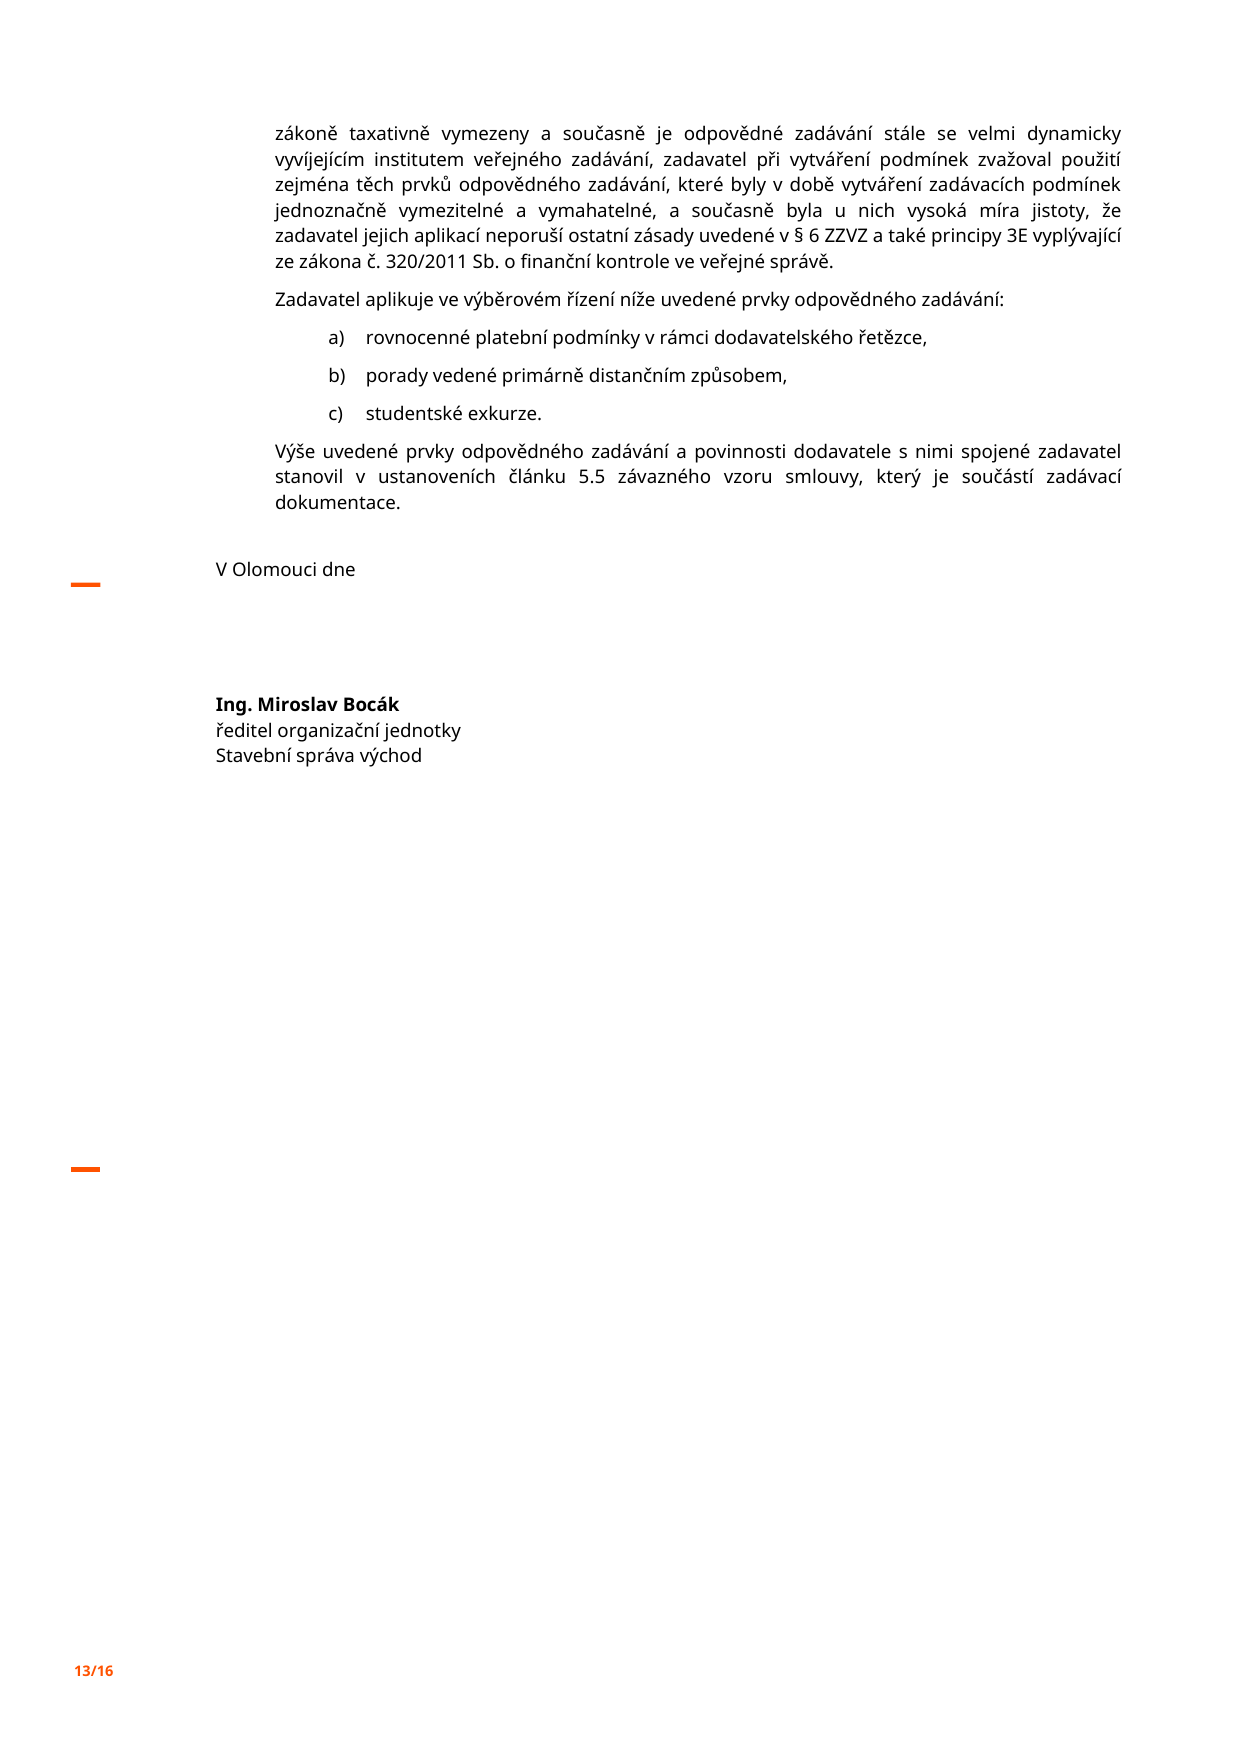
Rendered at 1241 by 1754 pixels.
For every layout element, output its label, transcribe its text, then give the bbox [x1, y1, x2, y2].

text ředitel organizační jednotky [216, 717, 1122, 742]
list porady vedené primárně distančním způsobem, [328, 362, 1122, 388]
text V Olomouci dne [216, 548, 1122, 582]
text Zadavatel aplikuje ve výběrovém řízení níže uvedené prvky odpovědného zadávání: [275, 286, 1122, 312]
list studentské exkurze. [328, 400, 1122, 426]
text Ing. Miroslav Bocák [216, 691, 1122, 717]
text Stavební správa východ [216, 742, 1122, 768]
list rovnocenné platební podmínky v rámci dodavatelského řetězce, [328, 324, 1122, 350]
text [275, 121, 1122, 274]
text Výše uvedené prvky odpovědného zadávání a povinnosti dodavatele s nimi spojené zadavatel stanovil v ustanoveních článku 5.5 závazného vzoru smlouvy, který je součástí zadávací dokumentace. [275, 438, 1122, 515]
